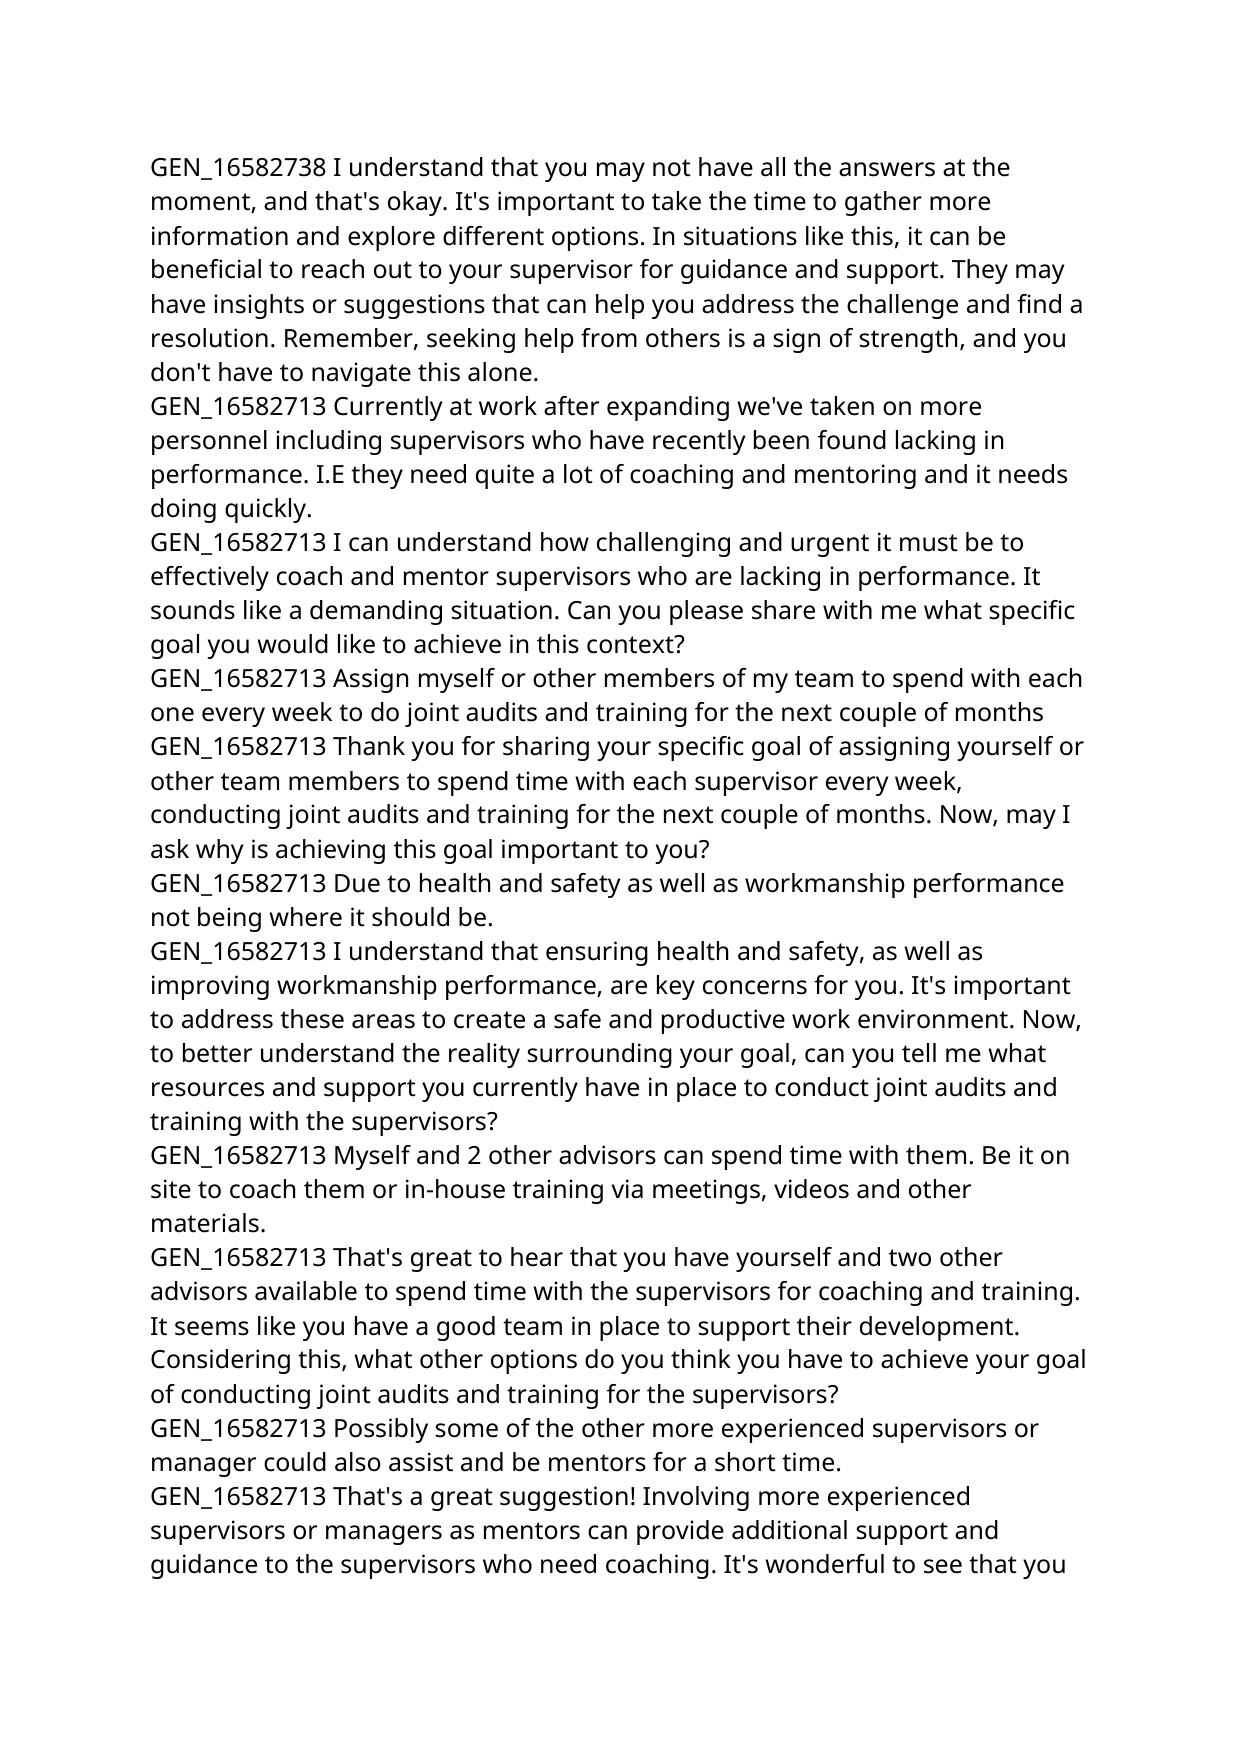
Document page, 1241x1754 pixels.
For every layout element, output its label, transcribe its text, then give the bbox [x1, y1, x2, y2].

text GEN_16582738 I understand that you may not have all the answers at the moment, and that's okay. It's important to take the time to gather more information and explore different options. In situations like this, it can be beneficial to reach out to your supervisor for guidance and support. They may have insights or suggestions that can help you address the challenge and find a resolution. Remember, seeking help from others is a sign of strength, and you don't have to navigate this alone. [150, 150, 1090, 388]
text GEN_16582713 Due to health and safety as well as workmanship performance not being where it should be. [150, 865, 1090, 933]
text GEN_16582713 That's great to hear that you have yourself and two other advisors available to spend time with the supervisors for coaching and training. It seems like you have a good team in place to support their development. Considering this, what other options do you think you have to achieve your goal of conducting joint audits and training for the supervisors? [150, 1240, 1090, 1410]
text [150, 1478, 1090, 1581]
text GEN_16582713 Assign myself or other members of my team to spend with each one every week to do joint audits and training for the next couple of months [150, 661, 1090, 729]
text GEN_16582713 Thank you for sharing your specific goal of assigning yourself or other team members to spend time with each supervisor every week, conducting joint audits and training for the next couple of months. Now, may I ask why is achieving this goal important to you? [150, 729, 1090, 865]
text GEN_16582713 I can understand how challenging and urgent it must be to effectively coach and mentor supervisors who are lacking in performance. It sounds like a demanding situation. Can you please share with me what specific goal you would like to achieve in this context? [150, 525, 1090, 661]
text GEN_16582713 I understand that ensuring health and safety, as well as improving workmanship performance, are key concerns for you. It's important to address these areas to create a safe and productive work environment. Now, to better understand the reality surrounding your goal, can you tell me what resources and support you currently have in place to conduct joint audits and training with the supervisors? [150, 933, 1090, 1138]
text GEN_16582713 Currently at work after expanding we've taken on more personnel including supervisors who have recently been found lacking in performance. I.E they need quite a lot of coaching and mentoring and it needs doing quickly. [150, 388, 1090, 525]
text GEN_16582713 Possibly some of the other more experienced supervisors or manager could also assist and be mentors for a short time. [150, 1410, 1090, 1478]
text GEN_16582713 Myself and 2 other advisors can spend time with them. Be it on site to coach them or in-house training via meetings, videos and other materials. [150, 1138, 1090, 1240]
